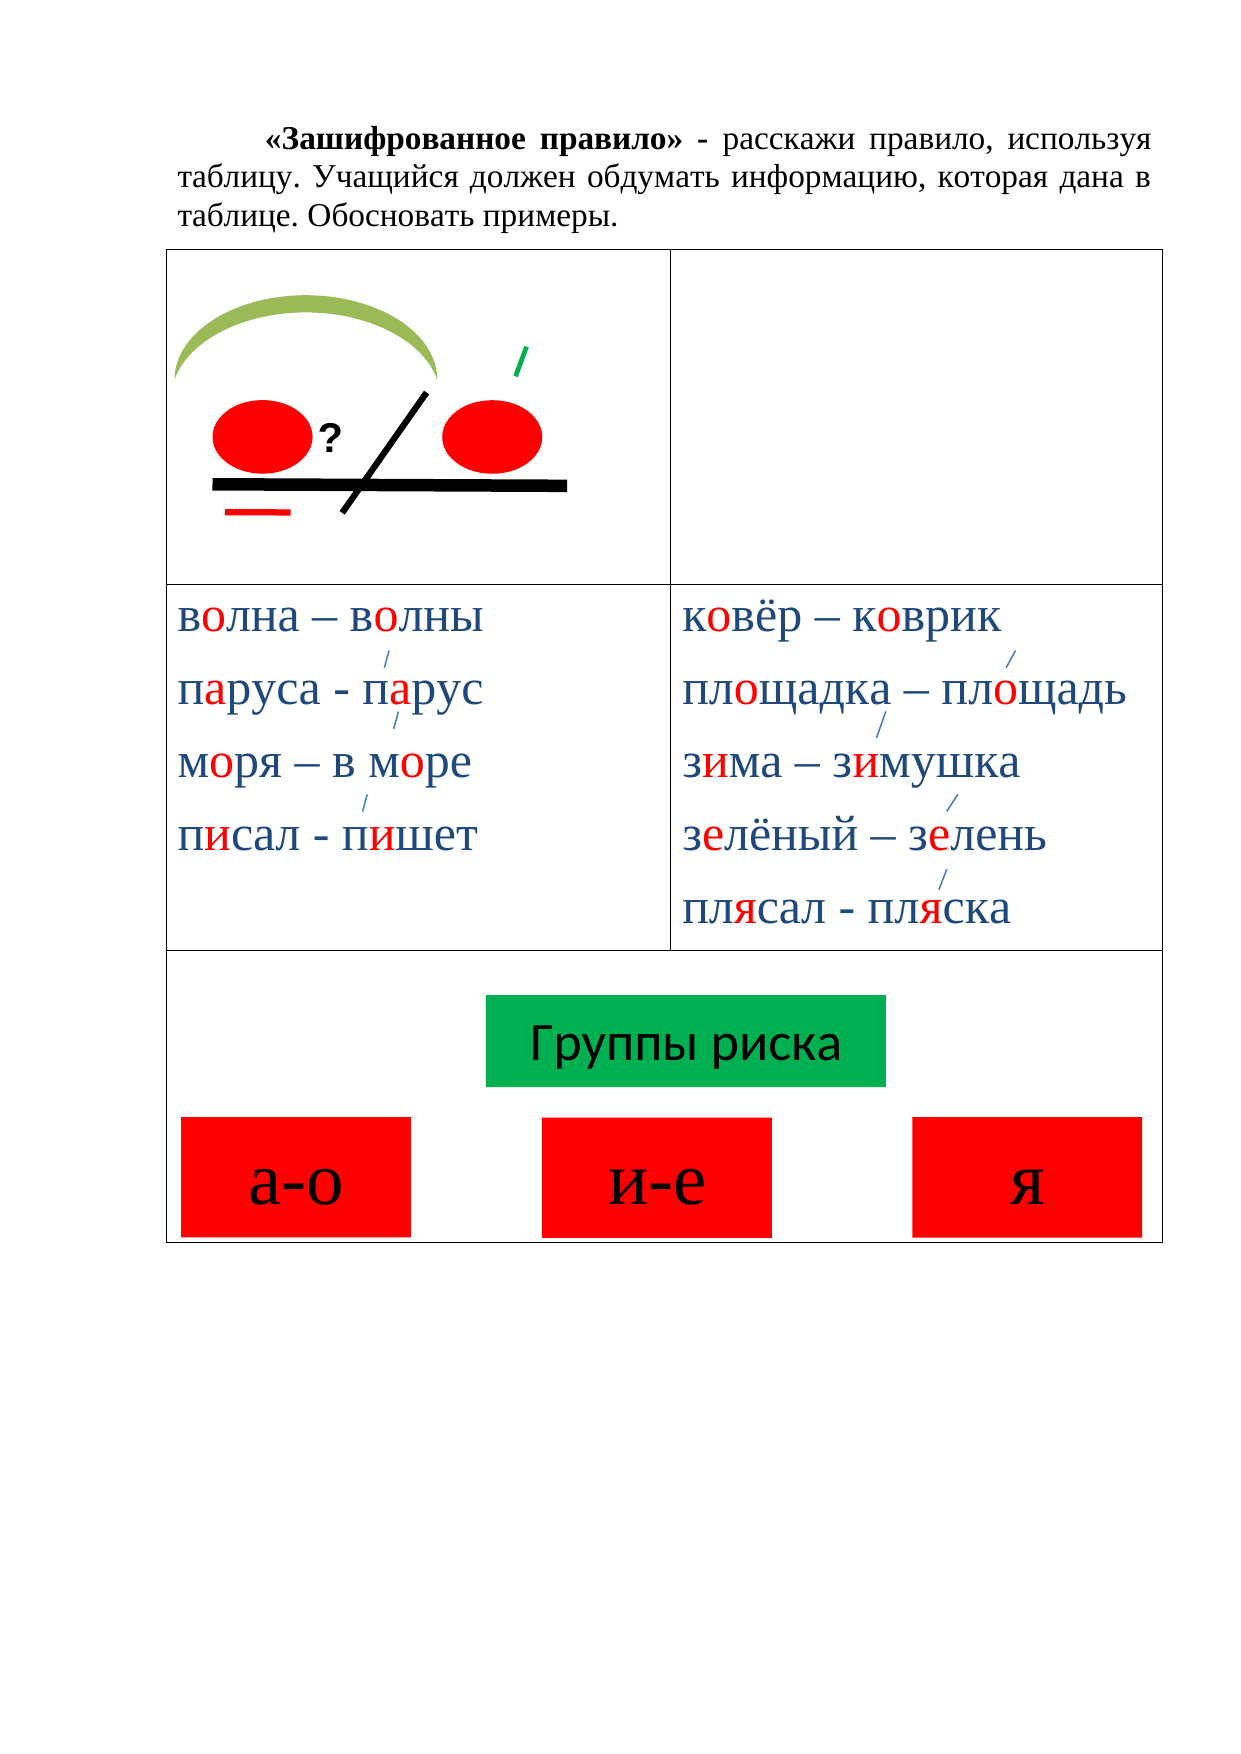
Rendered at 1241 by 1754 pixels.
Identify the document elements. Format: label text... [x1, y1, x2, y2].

table_header ? [167, 250, 670, 583]
text «Зашифрованное правило» - расскажи правило, используя таблицу. Учащийся должен обдумать информацию, которая дана в таблице. Обосновать примеры. [177, 118, 1152, 233]
table_cell волна – волны паруса - парус моря – в море писал - пишет [167, 585, 670, 950]
table_cell ковёр – коврик площадка – площадь зима – зимушка зелёный – зелень плясал - пляска [671, 585, 1162, 950]
table_header [671, 250, 1162, 583]
table_cell [167, 951, 1162, 1242]
